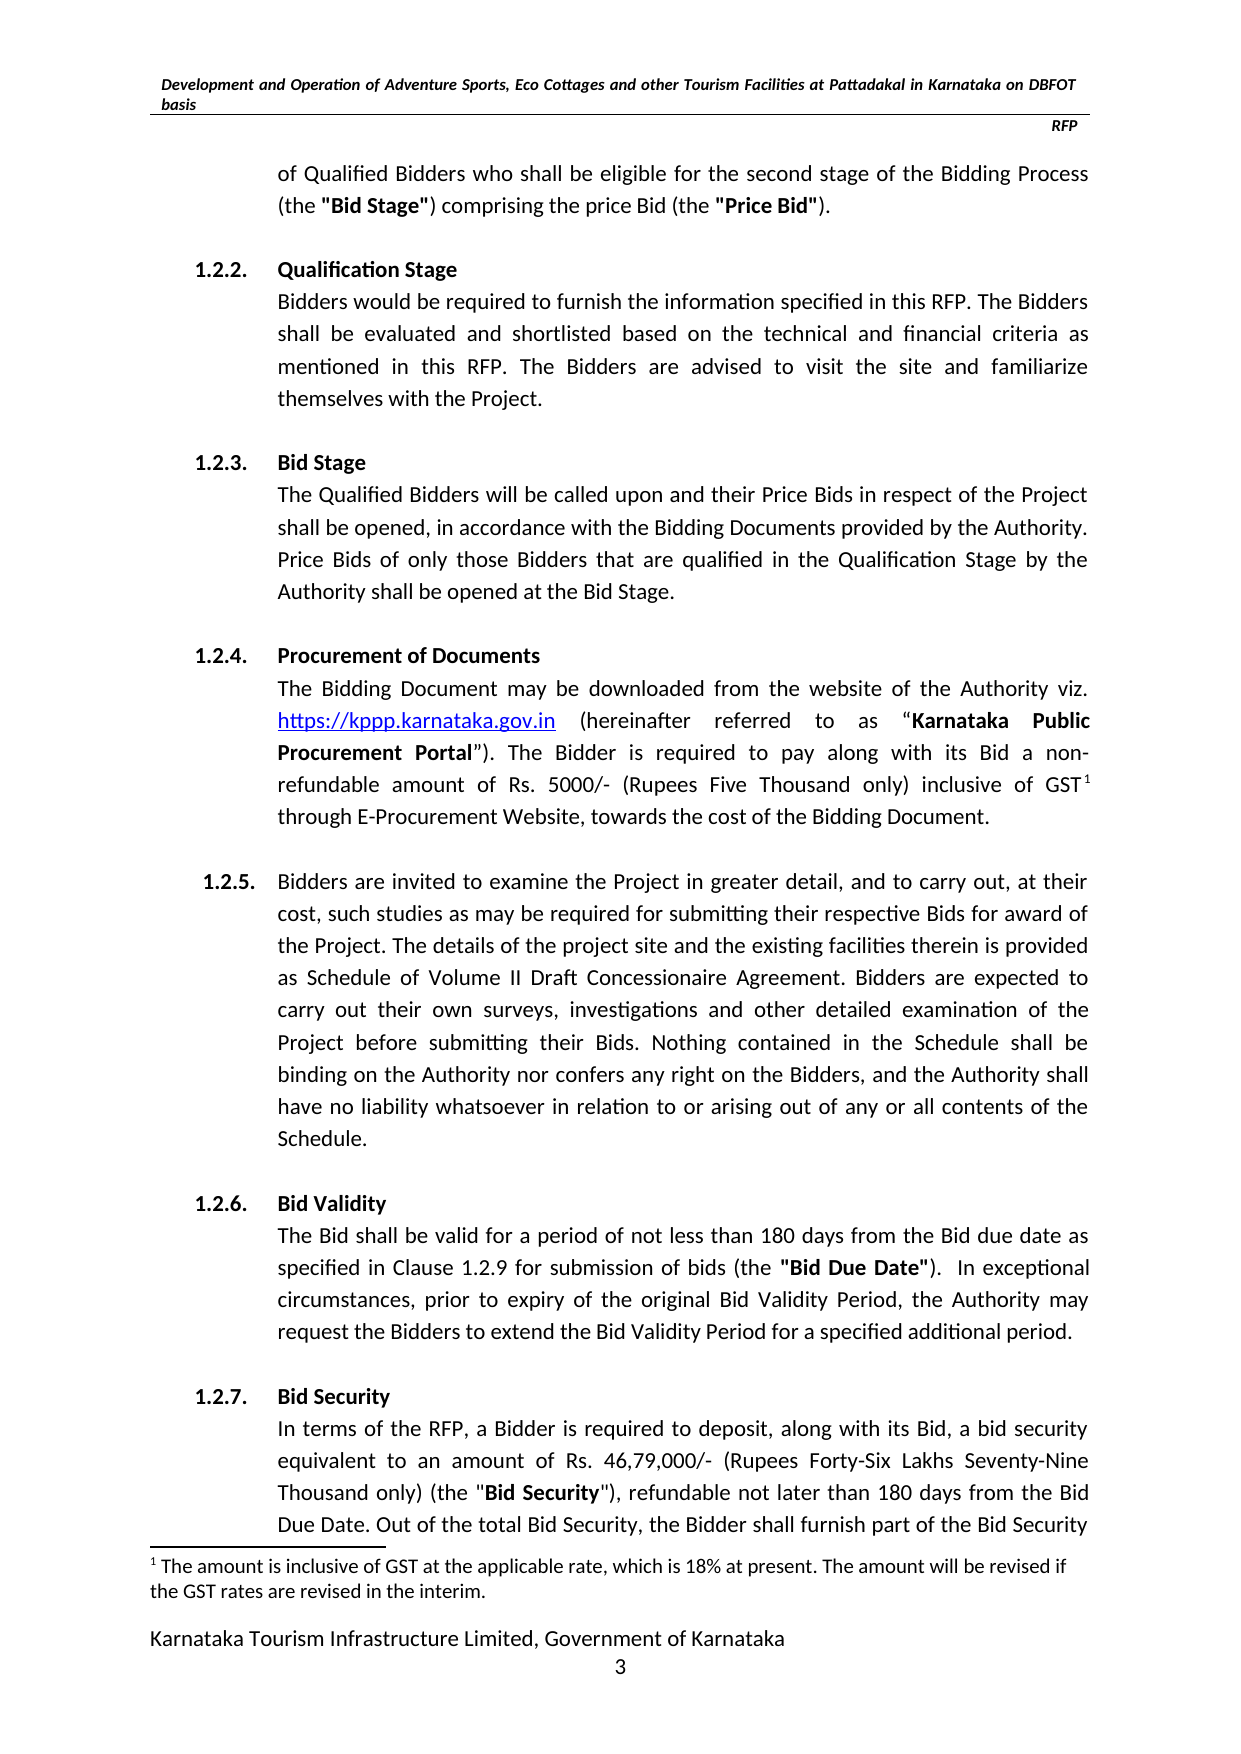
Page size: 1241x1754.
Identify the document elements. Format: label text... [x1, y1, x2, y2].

list Bid Validity [194, 1189, 1090, 1217]
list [191, 159, 1090, 219]
list Bid Security [194, 1382, 1090, 1410]
list Bid Stage [194, 448, 1090, 476]
list The Qualified Bidders will be called upon and their Price Bids in respect of the Project shall be opened, in accordance with the Bidding Documents provided by the Authority. Price Bids of only those Bidders that are qualified in the Qualification Stage by the Authority shall be opened at the Bid Stage. [277, 481, 1090, 605]
list The Bid shall be valid for a period of not less than 180 days from the Bid due date as specified in Clause 1.2.9 for submission of bids (the "Bid Due Date"). In exceptional circumstances, prior to expiry of the original Bid Validity Period, the Authority may request the Bidders to extend the Bid Validity Period for a specified additional period. [277, 1221, 1090, 1345]
list Bidders are invited to examine the Project in greater detail, and to carry out, at their cost, such studies as may be required for submitting their respective Bids for award of the Project. The details of the project site and the existing facilities therein is provided as Schedule of Volume II Draft Concessionaire Agreement. Bidders are expected to carry out their own surveys, investigations and other detailed examination of the Project before submitting their Bids. Nothing contained in the Schedule shall be binding on the Authority nor confers any right on the Bidders, and the Authority shall have no liability whatsoever in relation to or arising out of any or all contents of the Schedule. [202, 867, 1090, 1152]
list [277, 1414, 1090, 1538]
list The Bidding Document may be downloaded from the website of the Authority viz. https://kppp.karnataka.gov.in (hereinafter referred to as “Karnataka Public Procurement Portal”). The Bidder is required to pay along with its Bid a non-refundable amount of Rs. 5000/- (Rupees Five Thousand only) inclusive of GST through E-Procurement Website, towards the cost of the Bidding Document. [277, 674, 1090, 830]
list Procurement of Documents [194, 641, 1090, 669]
list Bidders would be required to furnish the information specified in this RFP. The Bidders shall be evaluated and shortlisted based on the technical and financial criteria as mentioned in this RFP. The Bidders are advised to visit the site and familiarize themselves with the Project. [277, 287, 1090, 412]
list Qualification Stage [194, 255, 1090, 283]
